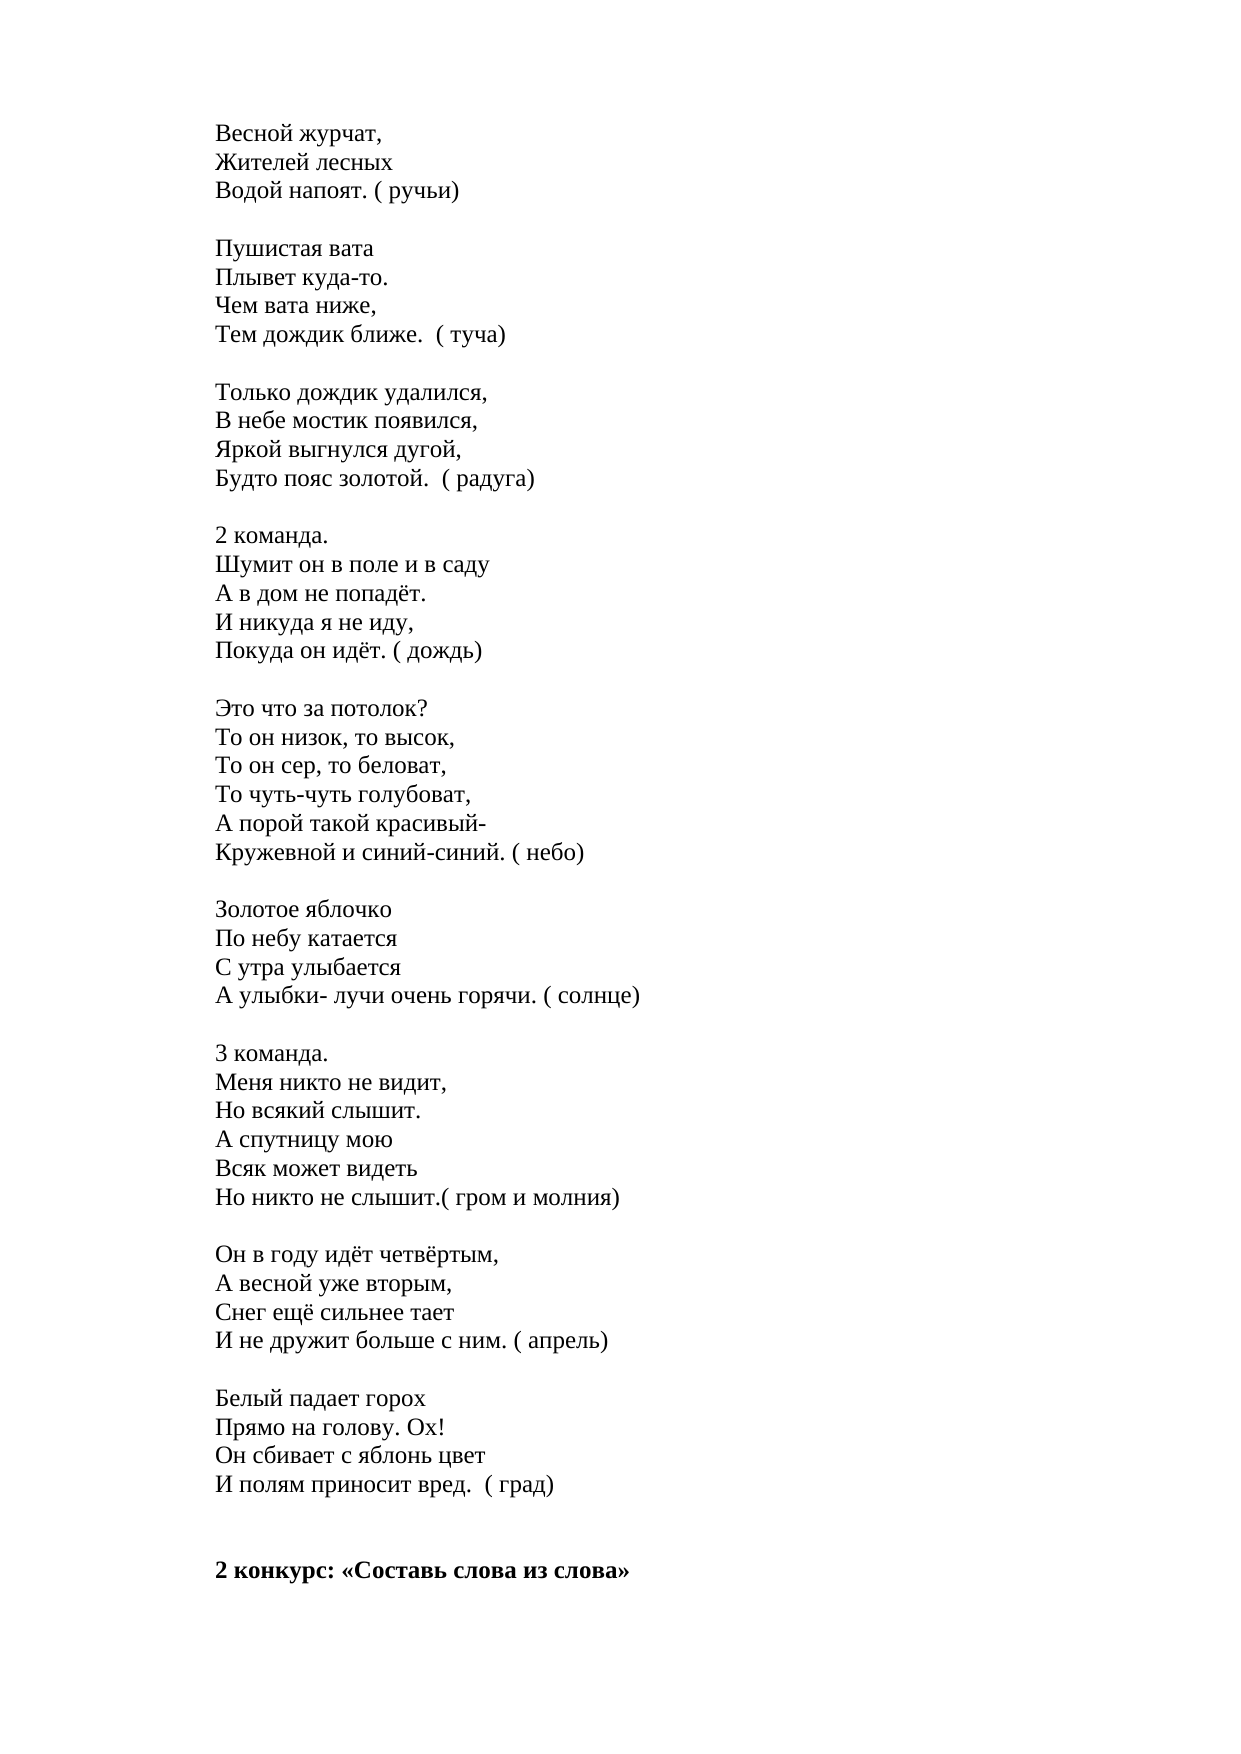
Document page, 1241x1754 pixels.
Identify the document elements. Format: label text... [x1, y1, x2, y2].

text Тем дождик ближе. ( туча) [215, 319, 1152, 348]
text Всяк может видеть [215, 1153, 1152, 1182]
text Золотое яблочко [215, 894, 1152, 923]
text Жителей лесных [215, 147, 1152, 176]
text А порой такой красивый- [215, 808, 1152, 837]
text Весной журчат, [215, 118, 1152, 147]
text 2 конкурс: «Составь слова из слова» [215, 1556, 1152, 1584]
text И не дружит больше с ним. ( апрель) [215, 1326, 1152, 1354]
text Меня никто не видит, [215, 1067, 1152, 1096]
text В небе мостик появился, [215, 406, 1152, 434]
text С утра улыбается [215, 952, 1152, 981]
text Но никто не слышит.( гром и молния) [215, 1182, 1152, 1211]
text По небу катается [215, 923, 1152, 952]
text То чуть-чуть голубоват, [215, 779, 1152, 808]
text 3 команда. [215, 1038, 1152, 1067]
text Будто пояс золотой. ( радуга) [215, 463, 1152, 492]
text А улыбки- лучи очень горячи. ( солнце) [215, 981, 1152, 1009]
text А в дом не попадёт. [215, 578, 1152, 607]
text И полям приносит вред. ( град) [215, 1469, 1152, 1498]
text Он сбивает с яблонь цвет [215, 1441, 1152, 1469]
text Это что за потолок? [215, 693, 1152, 722]
text А спутницу мою [215, 1124, 1152, 1153]
text Водой напоят. ( ручьи) [215, 176, 1152, 204]
text Шумит он в поле и в саду [215, 549, 1152, 578]
text И никуда я не иду, [215, 607, 1152, 636]
text Пушистая вата [215, 233, 1152, 262]
text Белый падает горох [215, 1383, 1152, 1412]
text Яркой выгнулся дугой, [215, 434, 1152, 463]
text Но всякий слышит. [215, 1096, 1152, 1124]
text Чем вата ниже, [215, 291, 1152, 319]
text То он низок, то высок, [215, 722, 1152, 751]
text Он в году идёт четвёртым, [215, 1239, 1152, 1268]
text Только дождик удалился, [215, 377, 1152, 406]
text 2 команда. [215, 521, 1152, 549]
text То он сер, то беловат, [215, 751, 1152, 779]
text Снег ещё сильнее тает [215, 1297, 1152, 1326]
text Прямо на голову. Ох! [215, 1412, 1152, 1441]
text Покуда он идёт. ( дождь) [215, 636, 1152, 664]
text Плывет куда-то. [215, 262, 1152, 291]
text Кружевной и синий-синий. ( небо) [215, 837, 1152, 866]
text А весной уже вторым, [215, 1268, 1152, 1297]
